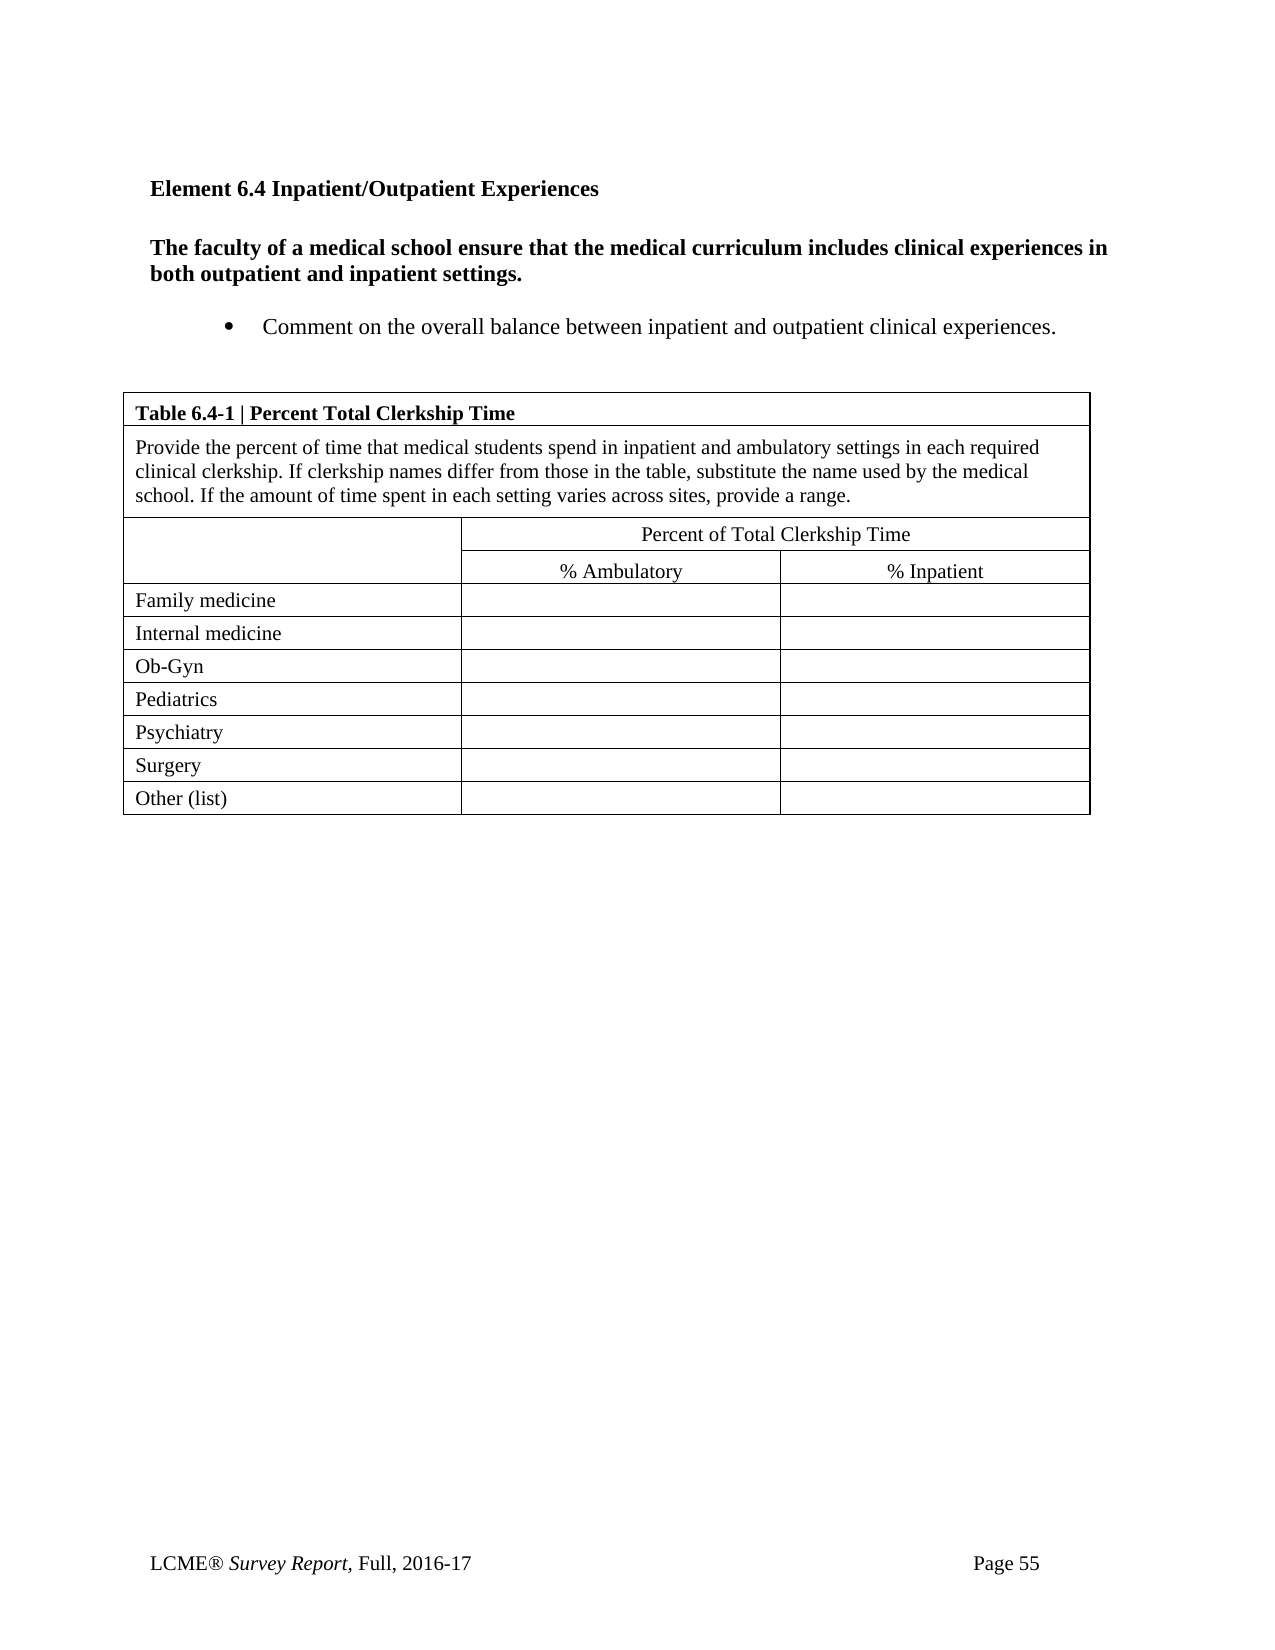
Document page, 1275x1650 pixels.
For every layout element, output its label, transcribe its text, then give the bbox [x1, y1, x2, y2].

table_cell [781, 683, 1089, 715]
table_cell [781, 716, 1089, 748]
table_cell Other (list) [124, 782, 461, 814]
table_cell [781, 584, 1089, 616]
table_cell % Inpatient [781, 551, 1089, 583]
subtitle Element 6.4 Inpatient/Outpatient Experiences [150, 175, 1125, 201]
table_cell [462, 683, 780, 715]
table_cell [462, 650, 780, 682]
table_cell % Ambulatory [462, 551, 780, 583]
table_cell [781, 749, 1089, 781]
table_cell [462, 749, 780, 781]
table_cell Percent of Total Clerkship Time [462, 518, 1089, 550]
table_cell Provide the percent of time that medical students spend in inpatient and ambulatory settings in each required clinical clerkship. If clerkship names differ from those in the table, substitute the name used by the medical school. If the amount of time spent in each setting varies across sites, provide a range. [124, 426, 1089, 517]
table_cell [462, 782, 780, 814]
list Comment on the overall balance between inpatient and outpatient clinical experiences. [225, 313, 1125, 339]
table_cell Psychiatry [124, 716, 461, 748]
table_cell [781, 782, 1089, 814]
table_cell [781, 650, 1089, 682]
table_cell Family medicine [124, 584, 461, 616]
table_cell Ob-Gyn [124, 650, 461, 682]
table_cell Surgery [124, 749, 461, 781]
table_cell [124, 518, 461, 583]
table_cell Pediatrics [124, 683, 461, 715]
table_cell [462, 584, 780, 616]
table_cell [462, 617, 780, 649]
table_header Table 6.4-1 | Percent Total Clerkship Time [124, 393, 1089, 425]
text The faculty of a medical school ensure that the medical curriculum includes clinical experiences in both outpatient and inpatient settings. [150, 234, 1125, 287]
table_cell Internal medicine [124, 617, 461, 649]
table_cell [462, 716, 780, 748]
table_cell [781, 617, 1089, 649]
